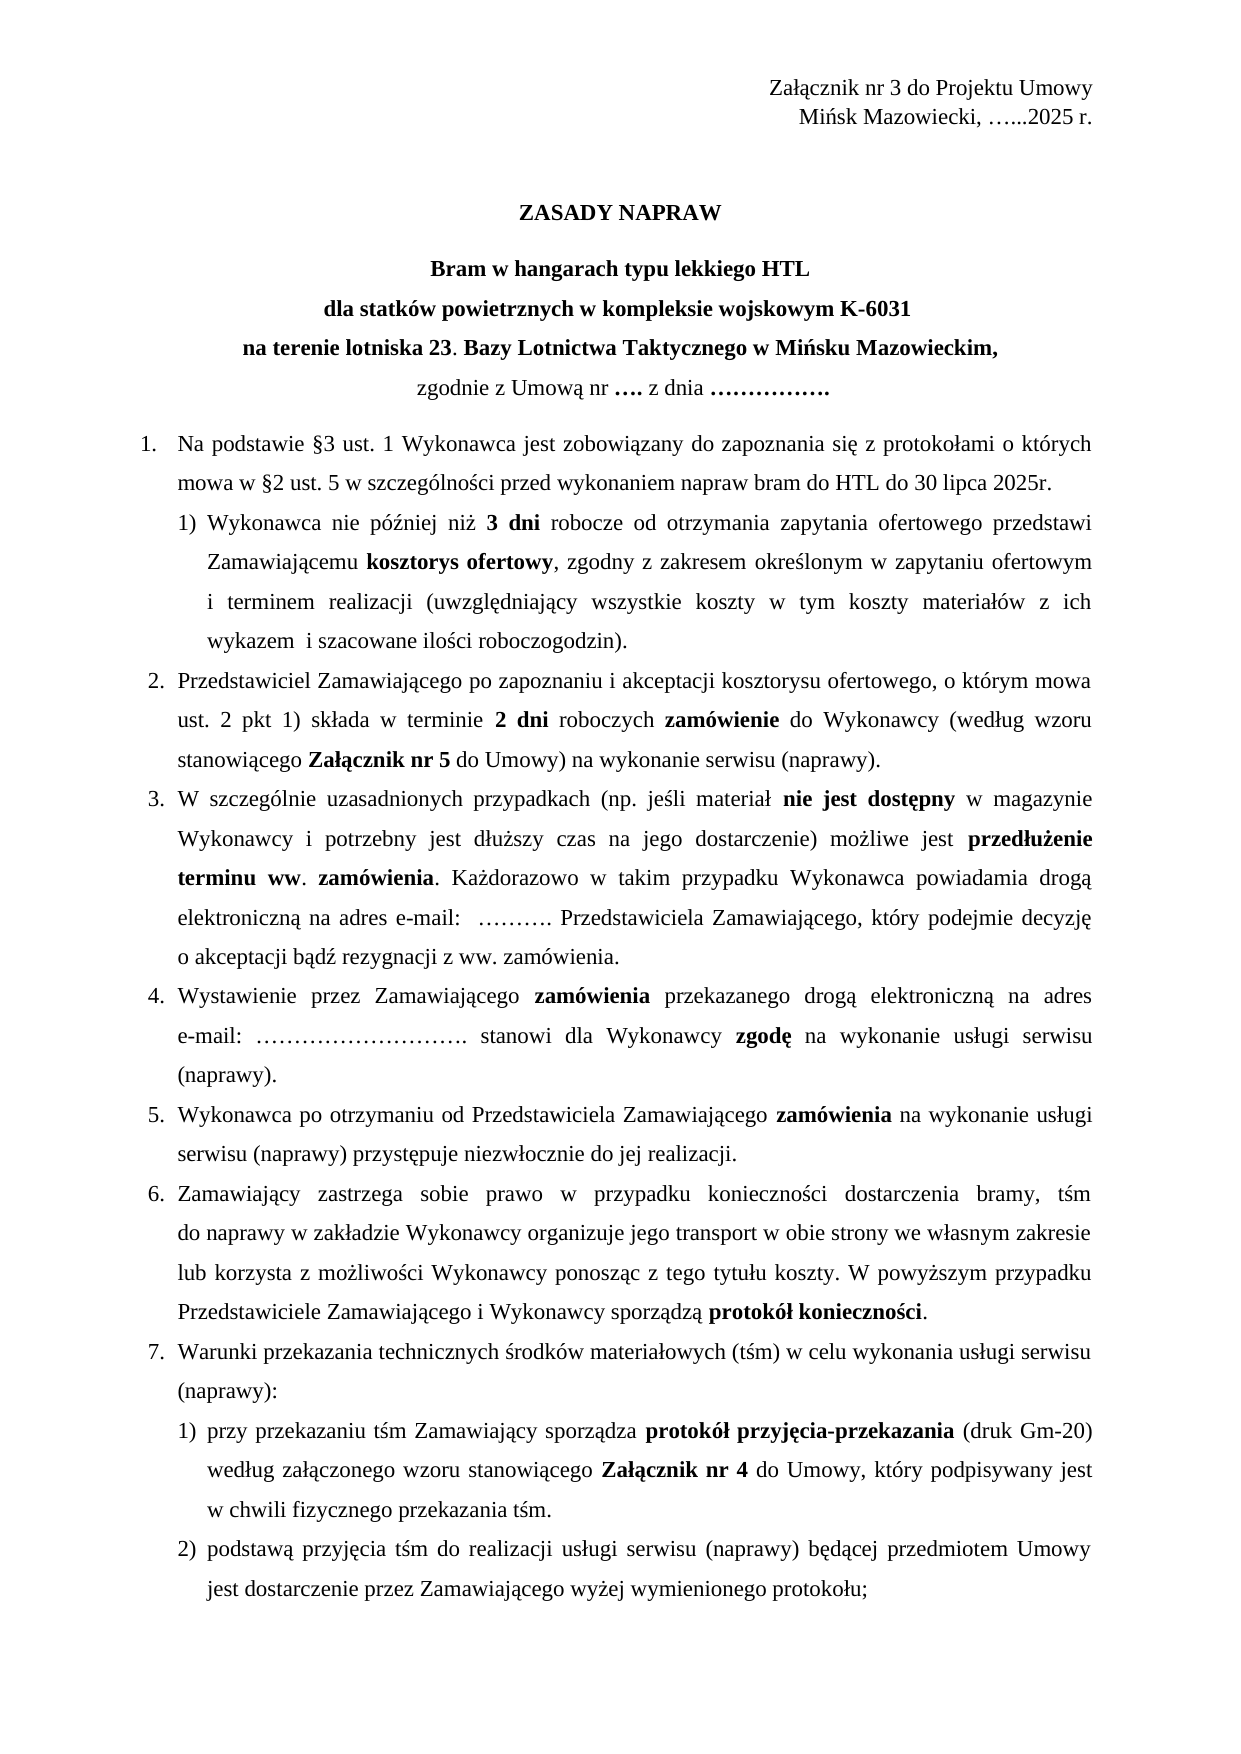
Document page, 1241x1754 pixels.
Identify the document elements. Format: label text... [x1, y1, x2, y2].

list Zamawiający zastrzega sobie prawo w przypadku konieczności dostarczenia bramy, tśm do naprawy w zakładzie Wykonawcy organizuje jego transport w obie strony we własnym zakresie lub korzysta z możliwości Wykonawcy ponosząc z tego tytułu koszty. W powyższym przypadku Przedstawiciele Zamawiającego i Wykonawcy sporządzą protokół konieczności. [148, 1180, 1093, 1325]
text Mińsk Mazowiecki, …...2025 r. [148, 103, 1093, 130]
list Przedstawiciel Zamawiającego po zapoznaniu i akceptacji kosztorysu ofertowego, o którym mowa ust. 2 pkt 1) składa w terminie 2 dni roboczych zamówienie do Wykonawcy (według wzoru stanowiącego Załącznik nr 5 do Umowy) na wykonanie serwisu (naprawy). [148, 667, 1093, 772]
list Na podstawie §3 ust. 1 Wykonawca jest zobowiązany do zapoznania się z protokołami o których mowa w §2 ust. 5 w szczególności przed wykonaniem napraw bram do HTL do 30 lipca 2025r. [140, 430, 1093, 496]
list podstawą przyjęcia tśm do realizacji usługi serwisu (naprawy) będącej przedmiotem Umowy jest dostarczenie przez Zamawiającego wyżej wymienionego protokołu; [177, 1535, 1093, 1601]
list przy przekazaniu tśm Zamawiający sporządza protokół przyjęcia-przekazania (druk Gm-20) według załączonego wzoru stanowiącego Załącznik nr 4 do Umowy, który podpisywany jest w chwili fizycznego przekazania tśm. [177, 1417, 1093, 1522]
text ZASADY NAPRAW [148, 199, 1093, 225]
list W szczególnie uzasadnionych przypadkach (np. jeśli materiał nie jest dostępny w magazynie Wykonawcy i potrzebny jest dłuższy czas na jego dostarczenie) możliwe jest przedłużenie terminu ww. zamówienia. Każdorazowo w takim przypadku Wykonawca powiadamia drogą elektroniczną na adres e-mail: ………. Przedstawiciela Zamawiającego, który podejmie decyzję o akceptacji bądź rezygnacji z ww. zamówienia. [148, 785, 1093, 969]
list Wykonawca nie później niż 3 dni robocze od otrzymania zapytania ofertowego przedstawi Zamawiającemu kosztorys ofertowy, zgodny z zakresem określonym w zapytaniu ofertowym i terminem realizacji (uwzględniający wszystkie koszty w tym koszty materiałów z ich wykazem i szacowane ilości roboczogodzin). [177, 509, 1093, 653]
list Wykonawca po otrzymaniu od Przedstawiciela Zamawiającego zamówienia na wykonanie usługi serwisu (naprawy) przystępuje niezwłocznie do jej realizacji. [148, 1101, 1093, 1167]
text Bram w hangarach typu lekkiego HTL dla statków powietrznych w kompleksie wojskowym K-6031 na terenie lotniska 23. Bazy Lotnictwa Taktycznego w Mińsku Mazowieckim, zgodnie z Umową nr …. z dnia ……………. [148, 255, 1093, 400]
list Wystawienie przez Zamawiającego zamówienia przekazanego drogą elektroniczną na adres e-mail: ………………………. stanowi dla Wykonawcy zgodę na wykonanie usługi serwisu (naprawy). [148, 982, 1093, 1088]
list Warunki przekazania technicznych środków materiałowych (tśm) w celu wykonania usługi serwisu (naprawy): [148, 1338, 1093, 1404]
